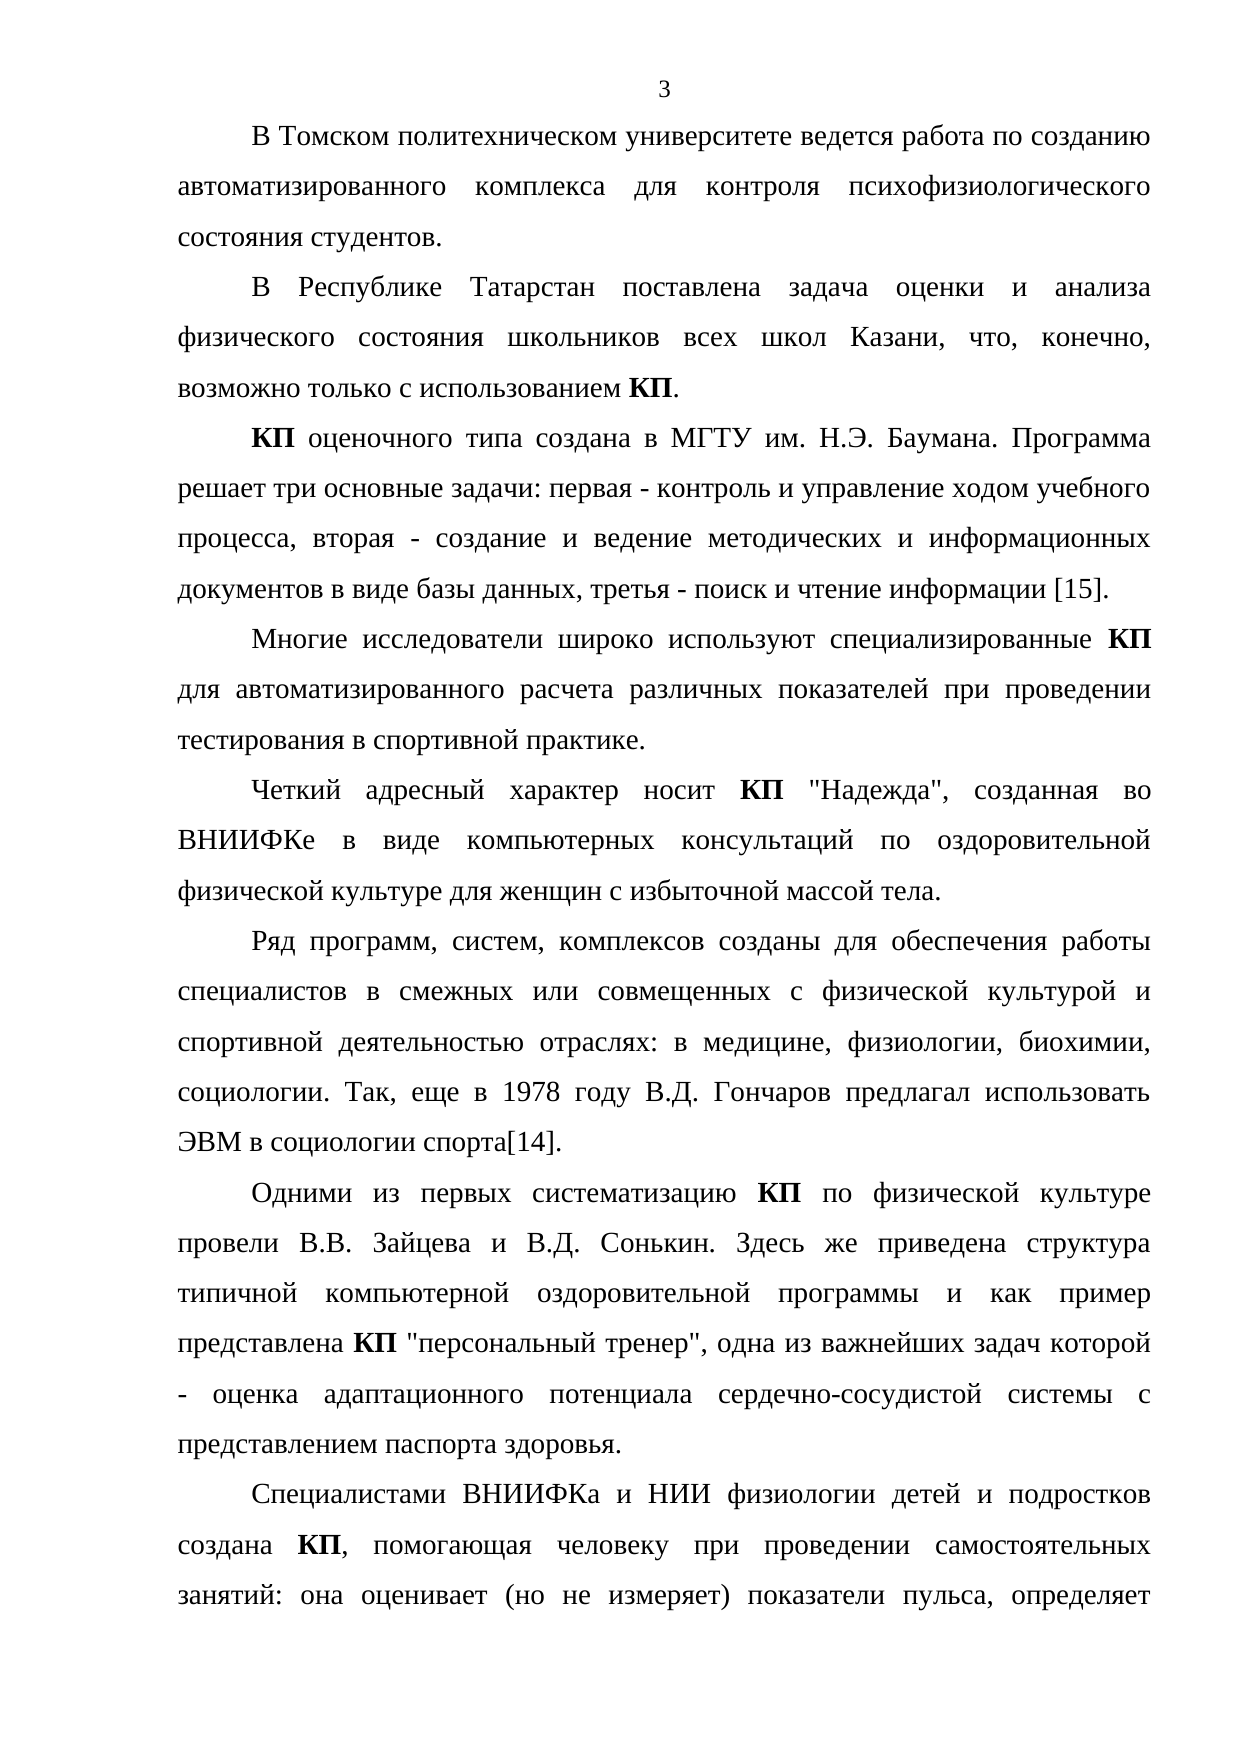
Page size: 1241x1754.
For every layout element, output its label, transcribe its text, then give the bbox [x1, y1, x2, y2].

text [177, 1477, 1152, 1611]
text Ряд программ, систем, комплексов созданы для обеспечения работы специалистов в смежных или совмещенных с физической культурой и спортивной деятельностью отраслях: в медицине, физиологии, биохимии, социологии. Так, еще в 1978 году В.Д. Гончаров предлагал использовать ЭВМ в социологии спорта[14]. [177, 923, 1152, 1158]
text Одними из первых систематизацию КП по физической культуре провели В.В. Зайцева и В.Д. Сонькин. Здесь же приведена структура типичной компьютерной оздоровительной программы и как пример представлена КП "персональный тренер", одна из важнейших задач которой - оценка адаптационного потенциала сердечно-сосудистой системы с представлением паспорта здоровья. [177, 1175, 1152, 1460]
text КП оценочного типа создана в МГТУ им. Н.Э. Баумана. Программа решает три основные задачи: первая - контроль и управление ходом учебного процесса, вторая - создание и ведение методических и информационных документов в виде базы данных, третья - поиск и чтение информации [15]. [177, 420, 1152, 604]
text В Томском политехническом университете ведется работа по созданию автоматизированного комплекса для контроля психофизиологического состояния студентов. [177, 118, 1152, 252]
text Многие исследователи широко используют специализированные КП для автоматизированного расчета различных показателей при проведении тестирования в спортивной практике. [177, 621, 1152, 755]
text В Республике Татарстан поставлена задача оценки и анализа физического состояния школьников всех школ Казани, что, конечно, возможно только с использованием КП. [177, 269, 1152, 403]
text Четкий адресный характер носит КП "Надежда", созданная во ВНИИФКе в виде компьютерных консультаций по оздоровительной физической культуре для женщин с избыточной массой тела. [177, 772, 1152, 906]
